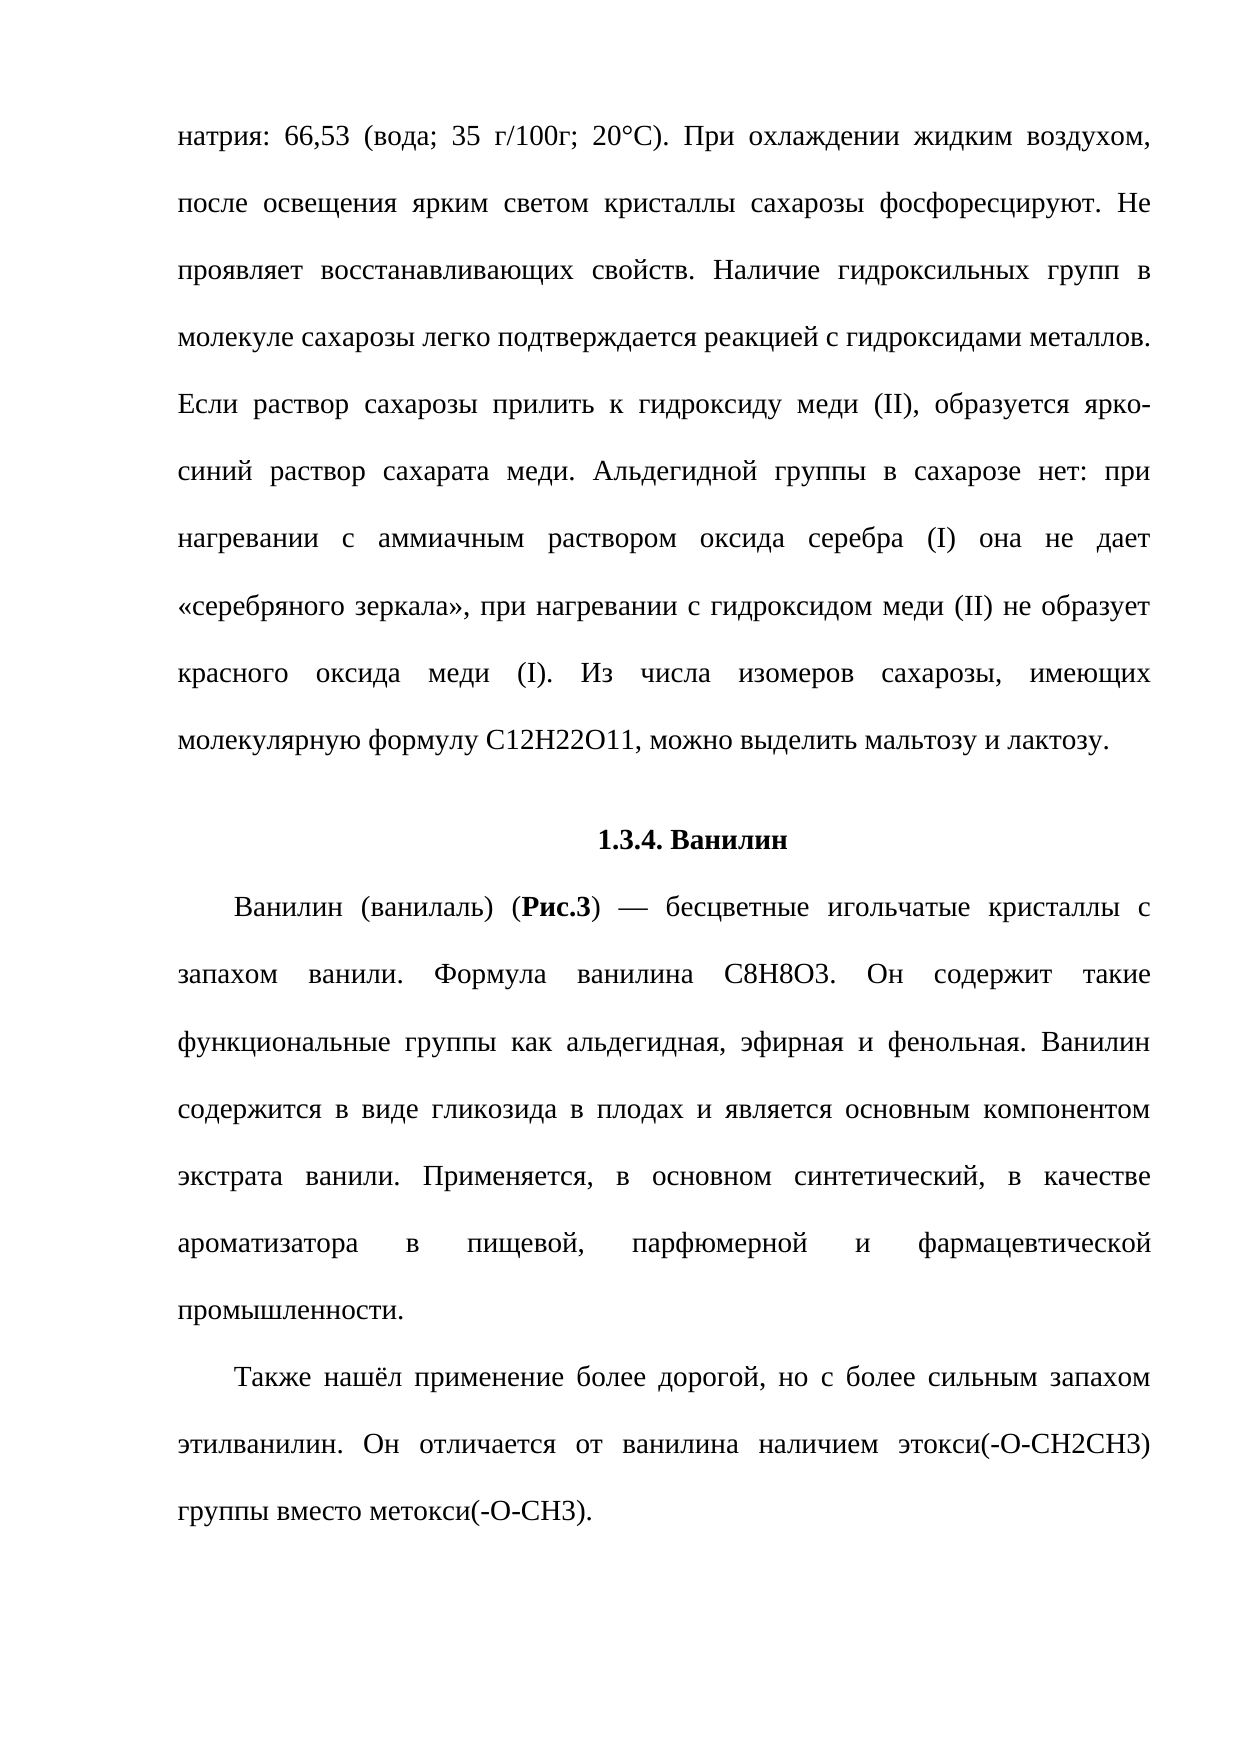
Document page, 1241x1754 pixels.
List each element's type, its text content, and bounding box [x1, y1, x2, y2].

text 1.3.4. Ванилин [177, 822, 1152, 889]
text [177, 118, 1152, 789]
text Также нашёл применение более дорогой, но с более сильным запахом этилванилин. Он отличается от ванилина наличием этокси(-O-CH2CH3) группы вместо метокси(-O-CH3). [177, 1359, 1152, 1560]
text Ванилин (ванилаль) (Рис.3) — бесцветные игольчатые кристаллы с запахом ванили. Формула ванилина C8H8O3. Он содержит такие функциональные группы как альдегидная, эфирная и фенольная. Ванилин содержится в виде гликозида в плодах и является основным компонентом экстрата ванили. Применяется, в основном синтетический, в качестве ароматизатора в пищевой, парфюмерной и фармацевтической промышленности. [177, 889, 1152, 1359]
